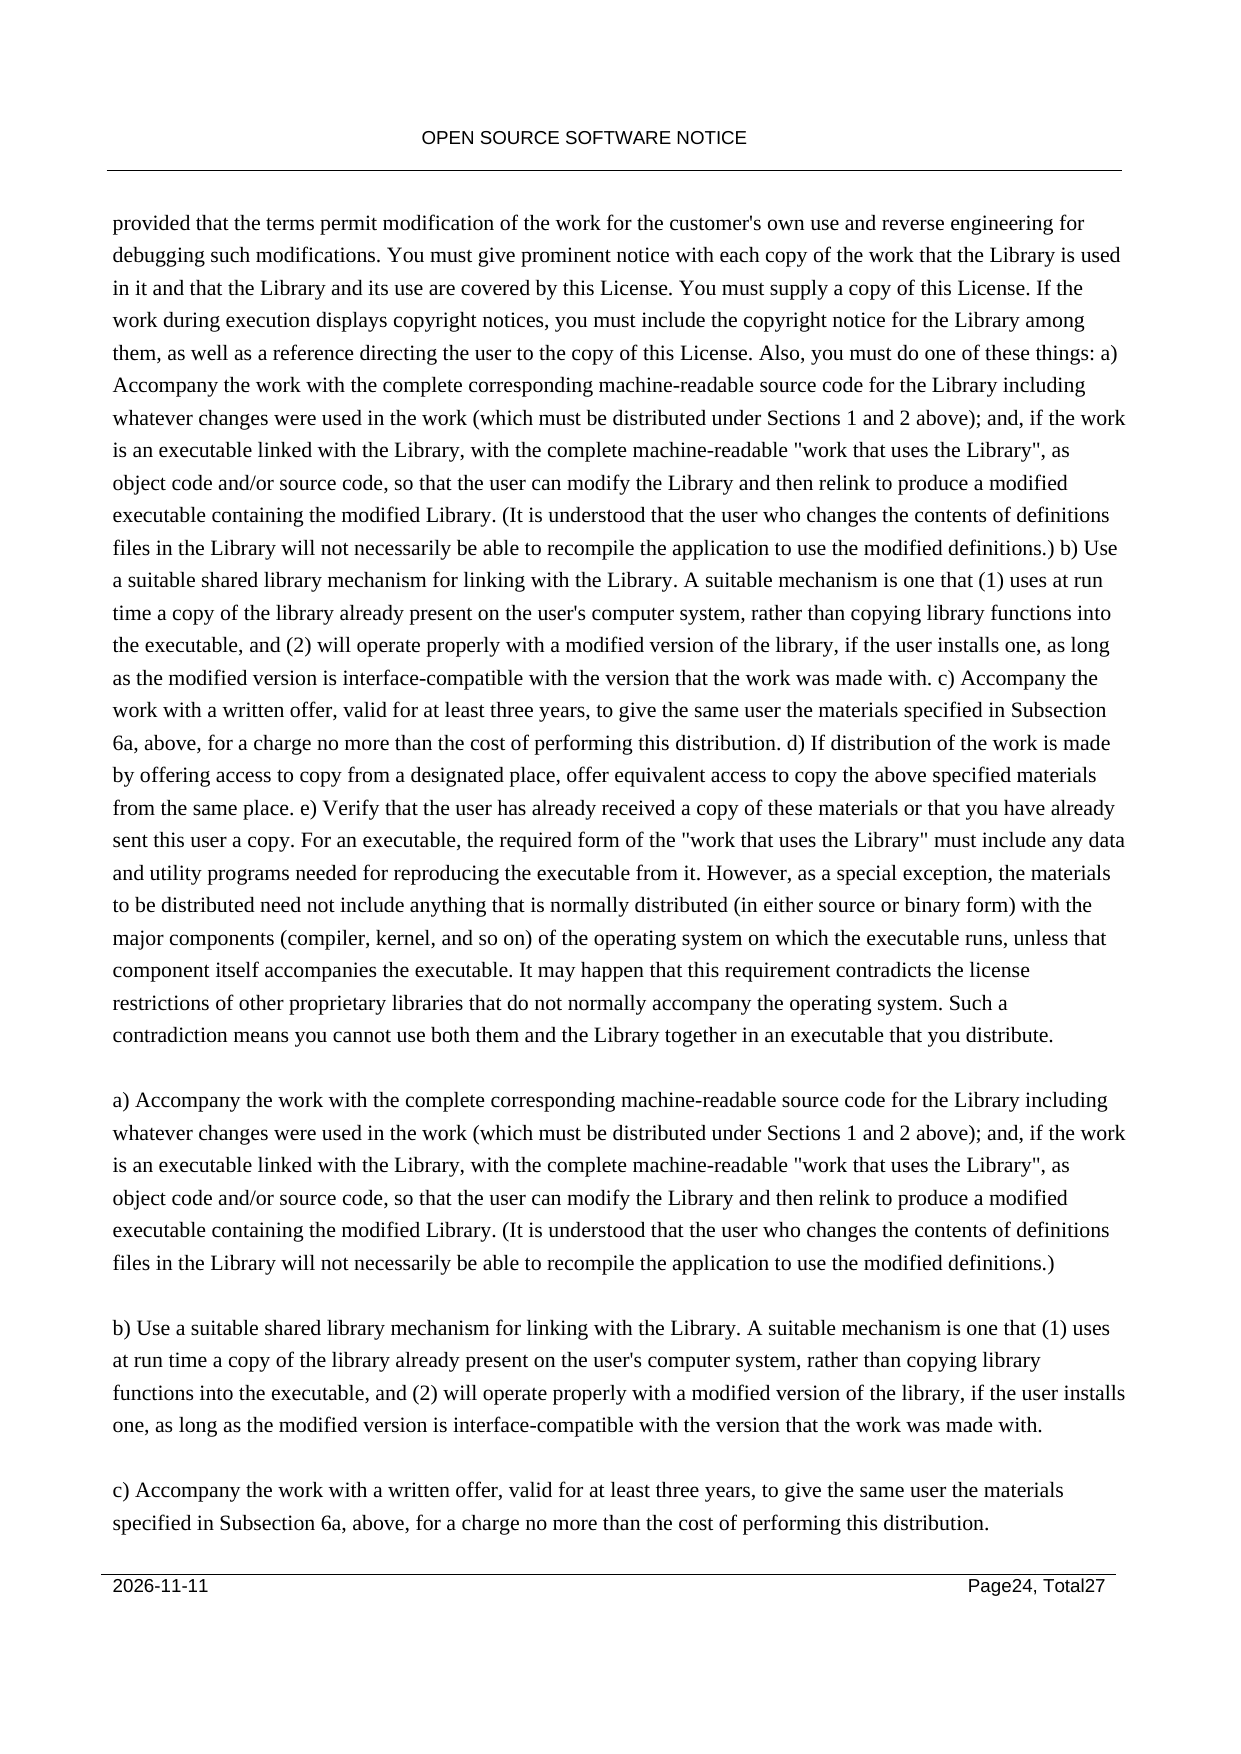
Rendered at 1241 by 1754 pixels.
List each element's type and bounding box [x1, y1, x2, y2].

text [112, 206, 1128, 1539]
